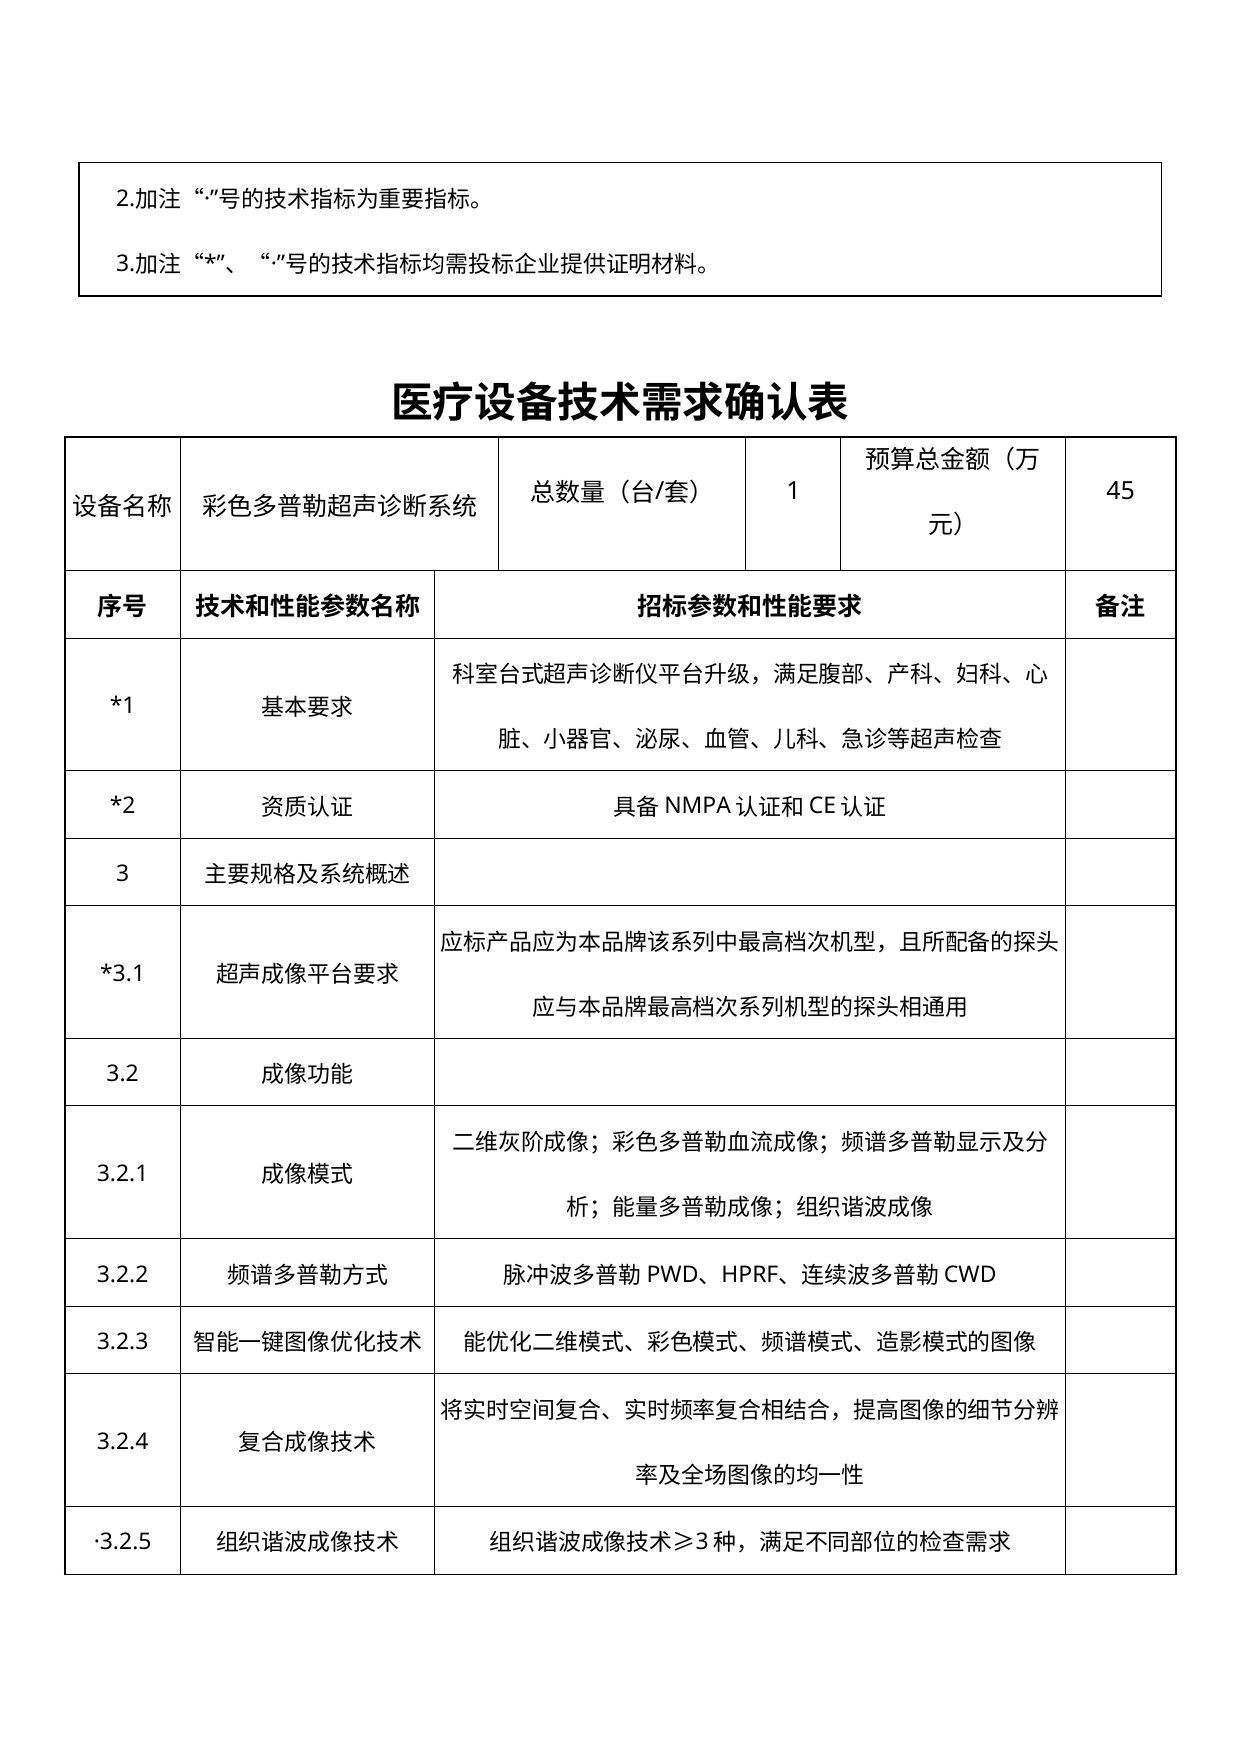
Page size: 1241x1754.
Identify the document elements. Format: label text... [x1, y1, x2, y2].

table_cell 组织谐波成像技术≥3种，满足不同部位的检查需求 [435, 1507, 1065, 1573]
table_cell 设备名称 [66, 438, 180, 570]
table_cell 3.2.1 [66, 1106, 180, 1238]
table_cell [435, 839, 1065, 905]
table_cell 智能一键图像优化技术 [181, 1307, 434, 1373]
table_cell [1066, 839, 1175, 905]
table_cell 45 [1066, 438, 1175, 570]
table_cell 基本要求 [181, 639, 434, 770]
table_cell 招标参数和性能要求 [435, 571, 1065, 637]
table_cell 科室台式超声诊断仪平台升级，满足腹部、产科、妇科、心脏、小器官、泌尿、血管、儿科、急诊等超声检查 [435, 639, 1065, 770]
table_cell 3.2 [66, 1039, 180, 1105]
table_cell 彩色多普勒超声诊断系统 [181, 438, 498, 570]
table_cell 脉冲波多普勒 PWD、HPRF、连续波多普勒 CWD [435, 1239, 1065, 1306]
table_cell *2 [66, 771, 180, 838]
table_cell 具备NMPA认证和CE认证 [435, 771, 1065, 838]
table_cell *3.1 [66, 906, 180, 1038]
table_cell 成像模式 [181, 1106, 434, 1238]
table_cell 组织谐波成像技术 [181, 1507, 434, 1573]
table_cell [1066, 1507, 1175, 1573]
table_cell 总数量（台/套） [499, 438, 745, 570]
table_cell 资质认证 [181, 771, 434, 838]
table_cell ·3.2.5 [66, 1507, 180, 1573]
table_cell 成像功能 [181, 1039, 434, 1105]
table_cell 复合成像技术 [181, 1374, 434, 1506]
table_header 医疗设备技术需求确认表 [65, 362, 1176, 436]
table_cell 频谱多普勒方式 [181, 1239, 434, 1306]
table_cell 序号 [66, 571, 180, 637]
table_cell [1066, 771, 1175, 838]
table_cell *1 [66, 639, 180, 770]
table_cell 应标产品应为本品牌该系列中最高档次机型，且所配备的探头应与本品牌最高档次系列机型的探头相通用 [435, 906, 1065, 1038]
table_cell 二维灰阶成像；彩色多普勒血流成像；频谱多普勒显示及分析；能量多普勒成像；组织谐波成像 [435, 1106, 1065, 1238]
table_cell 备注 [1066, 571, 1175, 637]
table_cell 3 [66, 839, 180, 905]
table_cell 3.2.3 [66, 1307, 180, 1373]
table_cell 主要规格及系统概述 [181, 839, 434, 905]
table_cell [435, 1039, 1065, 1105]
table_cell [1066, 1239, 1175, 1306]
table_cell 能优化二维模式、彩色模式、频谱模式、造影模式的图像 [435, 1307, 1065, 1373]
table_cell [1066, 1106, 1175, 1238]
table_cell 3.2.2 [66, 1239, 180, 1306]
table_cell [1066, 1039, 1175, 1105]
table_cell [1066, 1307, 1175, 1373]
table_cell 1 [746, 438, 840, 570]
table_cell [1066, 1374, 1175, 1506]
table_cell 超声成像平台要求 [181, 906, 434, 1038]
table_cell [1066, 639, 1175, 770]
table_cell 将实时空间复合、实时频率复合相结合，提高图像的细节分辨率及全场图像的均一性 [435, 1374, 1065, 1506]
table_cell 预算总金额（万元） [841, 438, 1065, 570]
table_cell [1066, 906, 1175, 1038]
table_cell 3.2.4 [66, 1374, 180, 1506]
table_cell 技术和性能参数名称 [181, 571, 434, 637]
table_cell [80, 163, 1161, 294]
